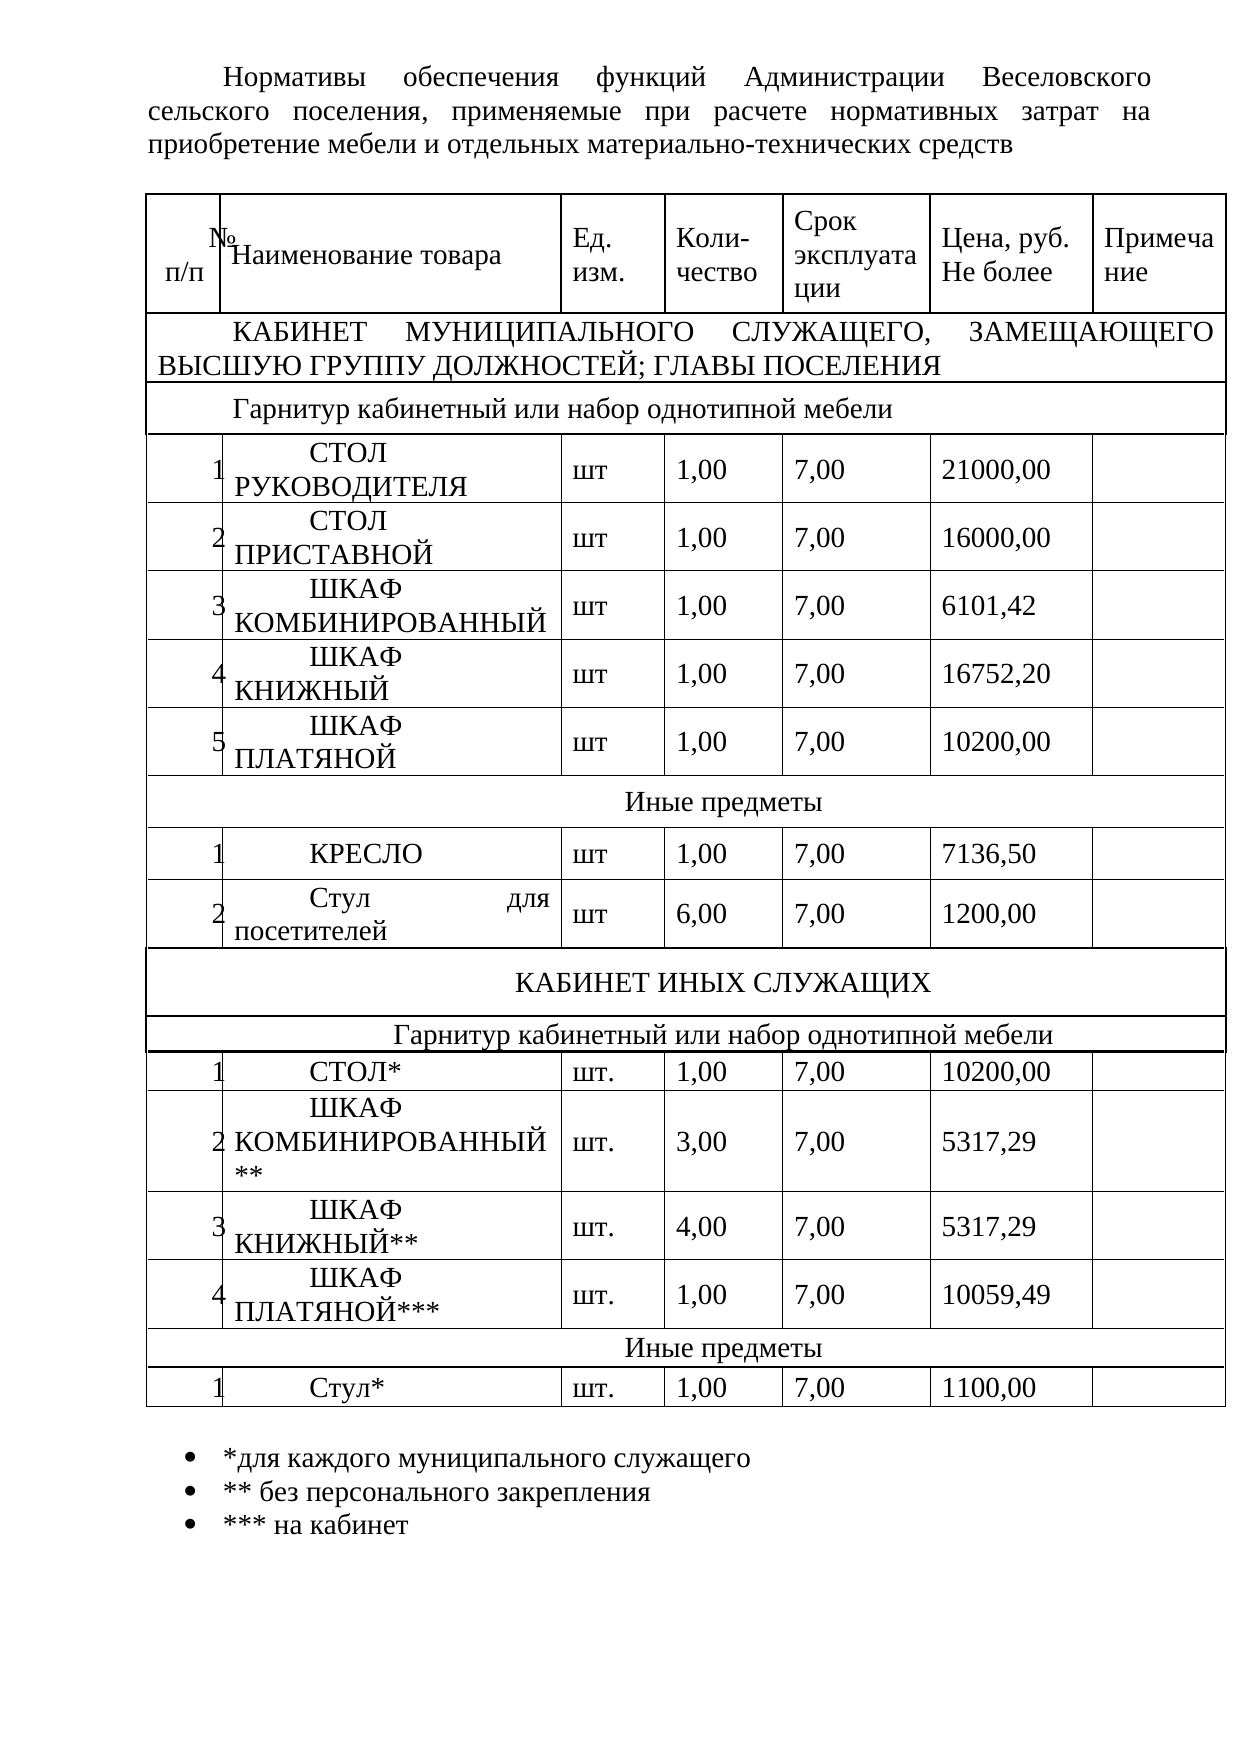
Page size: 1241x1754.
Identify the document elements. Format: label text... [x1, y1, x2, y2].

table_cell 1 [147, 1051, 222, 1089]
table_cell 7,00 [783, 1260, 930, 1327]
table_cell 1 [147, 1367, 222, 1406]
table_cell Иные предметы [147, 1328, 1225, 1366]
list *** на кабинет [185, 1507, 1152, 1541]
table_header Срок эксплуатации [784, 195, 929, 312]
table_cell 1 [147, 828, 222, 879]
table_header Ед. изм. [562, 195, 664, 312]
table_cell Стул* [223, 1368, 561, 1406]
table_cell [1093, 879, 1225, 947]
table_cell шт [562, 640, 664, 707]
table_cell 16000,00 [931, 503, 1092, 570]
list ** без персонального закрепления [185, 1474, 1152, 1507]
table_cell Стул для посетителей [223, 880, 561, 947]
table_cell шт. [562, 1260, 664, 1327]
table_cell [1093, 1090, 1225, 1191]
table_cell 6,00 [665, 880, 782, 947]
table_cell [1093, 433, 1225, 502]
table_cell шт. [562, 1192, 664, 1259]
table_cell 1,00 [665, 1260, 782, 1327]
table_cell 2 [147, 1091, 222, 1191]
table_cell ШКАФ КНИЖНЫЙ [223, 640, 561, 707]
table_cell ШКАФ КОМБИНИРОВАННЫЙ** [223, 1091, 561, 1191]
table_cell 7,00 [783, 708, 930, 775]
table_cell ШКАФ КНИЖНЫЙ** [223, 1192, 561, 1259]
table_cell 10059,49 [931, 1260, 1092, 1327]
table_cell 7,00 [783, 1192, 930, 1259]
table_cell 1,00 [665, 435, 782, 502]
table_cell [1093, 639, 1225, 707]
table_cell 1,00 [665, 828, 782, 879]
table_cell 7,00 [783, 1091, 930, 1191]
table_cell 16752,20 [931, 640, 1092, 707]
table_cell 2 [147, 503, 222, 570]
table_cell 7,00 [783, 503, 930, 570]
table_cell 1 [147, 434, 222, 502]
table_cell [1093, 1191, 1225, 1259]
table_cell 4 [147, 640, 222, 707]
table_header Примечание [1094, 195, 1225, 312]
table_cell ШКАФ ПЛАТЯНОЙ*** [223, 1260, 561, 1327]
table_cell 4 [147, 1260, 222, 1327]
table_cell СТОЛ* [223, 1053, 561, 1089]
table_cell шт. [562, 1368, 664, 1406]
table_cell 1,00 [665, 503, 782, 570]
table_cell шт [562, 880, 664, 947]
table_cell [1093, 570, 1225, 638]
table_cell 1,00 [665, 640, 782, 707]
table_header Цена, руб. Не более [931, 195, 1092, 312]
table_cell Гарнитур кабинетный или набор однотипной мебели [147, 383, 1225, 433]
table_cell ШКАФ ПЛАТЯНОЙ [223, 708, 561, 775]
table_cell СТОЛ РУКОВОДИТЕЛЯ [223, 435, 561, 502]
table_cell шт [562, 708, 664, 775]
table_cell шт [562, 435, 664, 502]
table_cell 1100,00 [931, 1368, 1092, 1406]
table_cell 2 [147, 880, 222, 947]
table_cell [1093, 827, 1225, 879]
table_cell 10200,00 [931, 708, 1092, 775]
table_cell шт. [562, 1091, 664, 1191]
table_cell [1093, 1366, 1225, 1406]
table_cell 1,00 [665, 571, 782, 638]
table_cell 3 [147, 571, 222, 638]
table_cell 7,00 [783, 640, 930, 707]
table_cell КАБИНЕТ МУНИЦИПАЛЬНОГО СЛУЖАЩЕГО, ЗАМЕЩАЮЩЕГО ВЫСШУЮ ГРУППУ ДОЛЖНОСТЕЙ; ГЛАВЫ ПОСЕЛЕНИЯ [147, 314, 1225, 381]
table_header Коли-чество [666, 195, 782, 312]
list *для каждого муниципального служащего [185, 1440, 1152, 1474]
table_cell ШКАФ КОМБИНИРОВАННЫЙ [223, 571, 561, 638]
table_cell 7,00 [783, 1368, 930, 1406]
table_cell шт [562, 571, 664, 638]
table_cell шт. [562, 1053, 664, 1089]
table_cell Иные предметы [147, 775, 1225, 827]
table_cell 7,00 [783, 435, 930, 502]
table_cell 7,00 [783, 1053, 930, 1089]
table_cell [1093, 502, 1225, 570]
table_cell 5 [147, 708, 222, 775]
table_cell [1093, 1259, 1225, 1327]
table_cell шт [562, 503, 664, 570]
table_cell 6101,42 [931, 571, 1092, 638]
table_cell 3 [147, 1192, 222, 1259]
table_cell 5317,29 [931, 1192, 1092, 1259]
table_cell Гарнитур кабинетный или набор однотипной мебели [147, 1017, 1225, 1050]
table_cell 1,00 [665, 708, 782, 775]
table_cell 10200,00 [931, 1053, 1092, 1089]
table_cell КАБИНЕТ ИНЫХ СЛУЖАЩИХ [147, 947, 1225, 1015]
table_cell 7,00 [783, 880, 930, 947]
table_cell [1093, 707, 1225, 775]
table_cell 5317,29 [931, 1091, 1092, 1191]
table_cell 3,00 [665, 1091, 782, 1191]
table_cell 1,00 [665, 1053, 782, 1089]
table_cell 4,00 [665, 1192, 782, 1259]
table_cell 21000,00 [931, 435, 1092, 502]
text Нормативы обеспечения функций Администрации Веселовского сельского поселения, применяемые при расчете нормативных затрат на приобретение мебели и отдельных материально-технических средств [148, 59, 1152, 160]
table_cell 7136,50 [931, 828, 1092, 879]
table_cell 7,00 [783, 571, 930, 638]
table_cell 1,00 [665, 1368, 782, 1406]
table_cell 7,00 [783, 828, 930, 879]
table_cell шт [562, 828, 664, 879]
table_cell СТОЛ ПРИСТАВНОЙ [223, 503, 561, 570]
table_header № п/п [147, 195, 219, 312]
table_cell КРЕСЛО [223, 828, 561, 879]
table_cell [1093, 1050, 1225, 1089]
table_header Наименование товара [221, 195, 560, 312]
table_cell 1200,00 [931, 880, 1092, 947]
